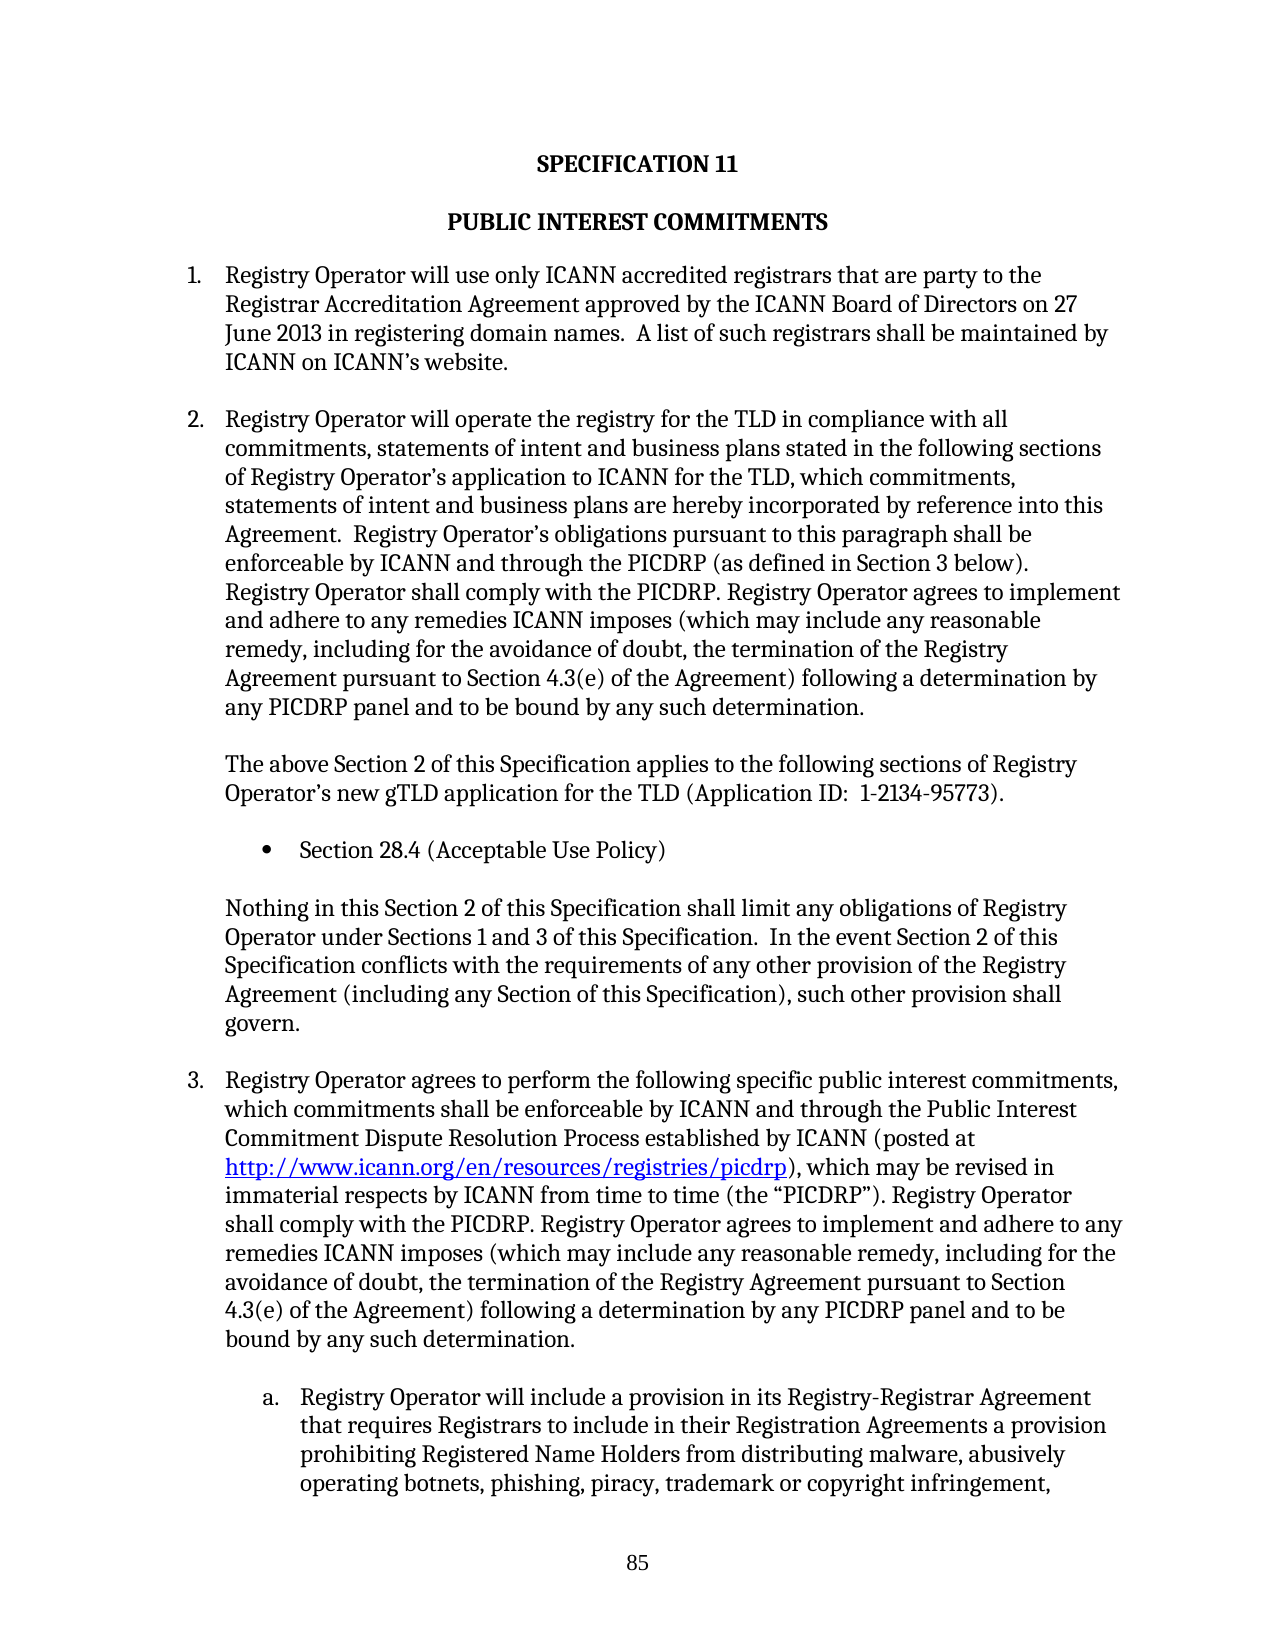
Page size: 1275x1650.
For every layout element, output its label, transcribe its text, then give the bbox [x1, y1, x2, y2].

list Nothing in this Section 2 of this Specification shall limit any obligations of Registry Operator under Sections 1 and 3 of this Specification. In the event Section 2 of this Specification conflicts with the requirements of any other provision of the Registry Agreement (including any Section of this Specification), such other provision shall govern. [225, 894, 1125, 1037]
list Registry Operator will operate the registry for the TLD in compliance with all commitments, statements of intent and business plans stated in the following sections of Registry Operator’s application to ICANN for the TLD, which commitments, statements of intent and business plans are hereby incorporated by reference into this Agreement. Registry Operator’s obligations pursuant to this paragraph shall be enforceable by ICANN and through the PICDRP (as defined in Section 3 below). Registry Operator shall comply with the PICDRP. Registry Operator agrees to implement and adhere to any remedies ICANN imposes (which may include any reasonable remedy, including for the avoidance of doubt, the termination of the Registry Agreement pursuant to Section 4.3(e) of the Agreement) following a determination by any PICDRP panel and to be bound by any such determination. [187, 405, 1125, 721]
list Registry Operator agrees to perform the following specific public interest commitments, which commitments shall be enforceable by ICANN and through the Public Interest Commitment Dispute Resolution Process established by ICANN (posted at http://www.icann.org/en/resources/registries/picdrp), which may be revised in immaterial respects by ICANN from time to time (the “PICDRP”). Registry Operator shall comply with the PICDRP. Registry Operator agrees to implement and adhere to any remedies ICANN imposes (which may include any reasonable remedy, including for the avoidance of doubt, the termination of the Registry Agreement pursuant to Section 4.3(e) of the Agreement) following a determination by any PICDRP panel and to be bound by any such determination. [187, 1066, 1125, 1354]
text PUBLIC INTEREST COMMITMENTS [150, 150, 1125, 236]
list The above Section 2 of this Specification applies to the following sections of Registry Operator’s new gTLD application for the TLD (Application ID: 1-2134-95773). [225, 750, 1125, 807]
list Section 28.4 (Acceptable Use Policy) [262, 836, 1125, 865]
list Registry Operator will use only ICANN accredited registrars that are party to the Registrar Accreditation Agreement approved by the ICANN Board of Directors on 27 June 2013 in registering domain names. A list of such registrars shall be maintained by ICANN on ICANN’s website. [187, 261, 1125, 376]
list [262, 1382, 1125, 1497]
